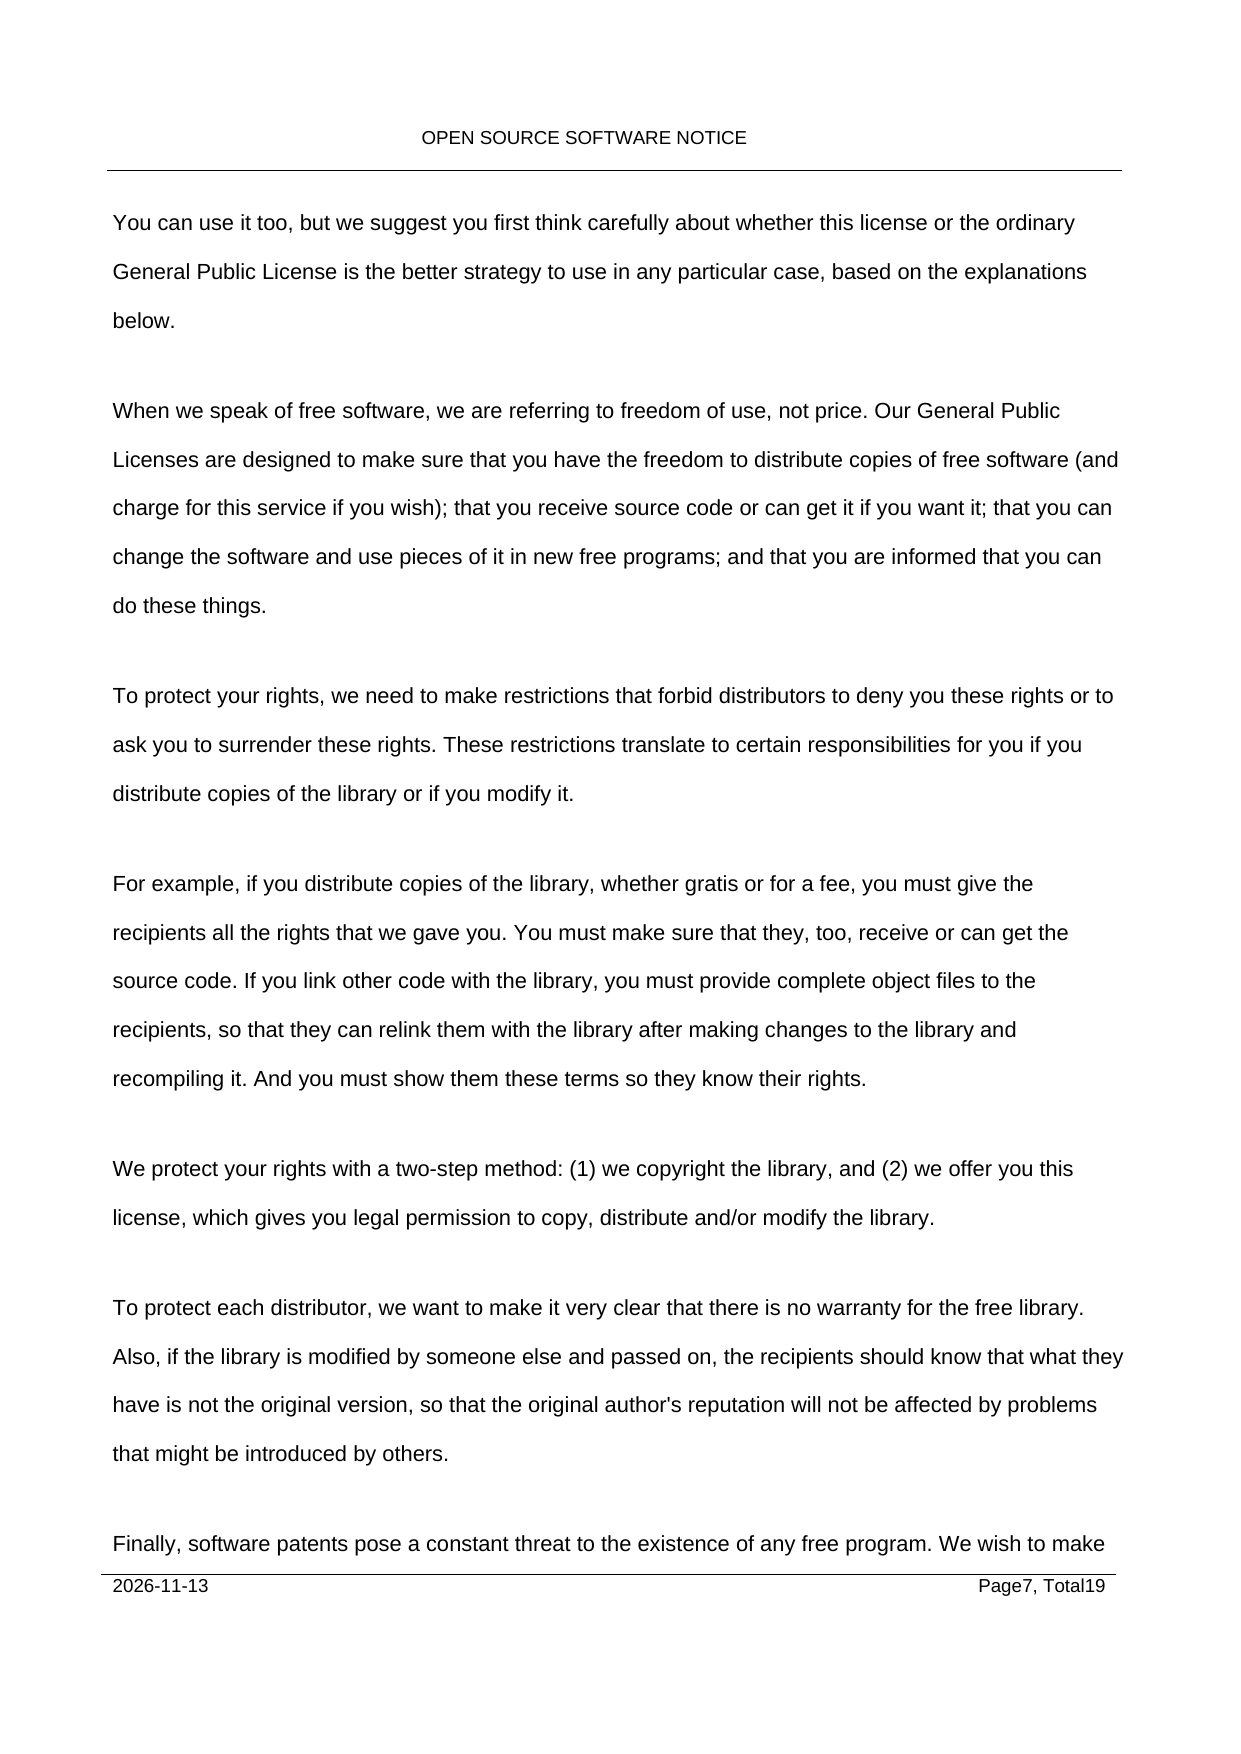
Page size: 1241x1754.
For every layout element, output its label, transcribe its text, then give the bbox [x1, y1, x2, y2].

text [112, 1528, 1128, 1560]
text To protect your rights, we need to make restrictions that forbid distributors to deny you these rights or to ask you to surrender these rights. These restrictions translate to certain responsibilities for you if you distribute copies of the library or if you modify it. [112, 679, 1128, 809]
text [112, 206, 1128, 336]
text To protect each distributor, we want to make it very clear that there is no warranty for the free library. Also, if the library is modified by someone else and passed on, the recipients should know that what they have is not the original version, so that the original author's reputation will not be affected by problems that might be introduced by others. [112, 1291, 1128, 1470]
text When we speak of free software, we are referring to freedom of use, not price. Our General Public Licenses are designed to make sure that you have the freedom to distribute copies of free software (and charge for this service if you wish); that you receive source code or can get it if you want it; that you can change the software and use pieces of it in new free programs; and that you are informed that you can do these things. [112, 394, 1128, 622]
text We protect your rights with a two-step method: (1) we copyright the library, and (2) we offer you this license, which gives you legal permission to copy, distribute and/or modify the library. [112, 1152, 1128, 1233]
text For example, if you distribute copies of the library, whether gratis or for a fee, you must give the recipients all the rights that we gave you. You must make sure that they, too, receive or can get the source code. If you link other code with the library, you must provide complete object files to the recipients, so that they can relink them with the library after making changes to the library and recompiling it. And you must show them these terms so they know their rights. [112, 867, 1128, 1094]
